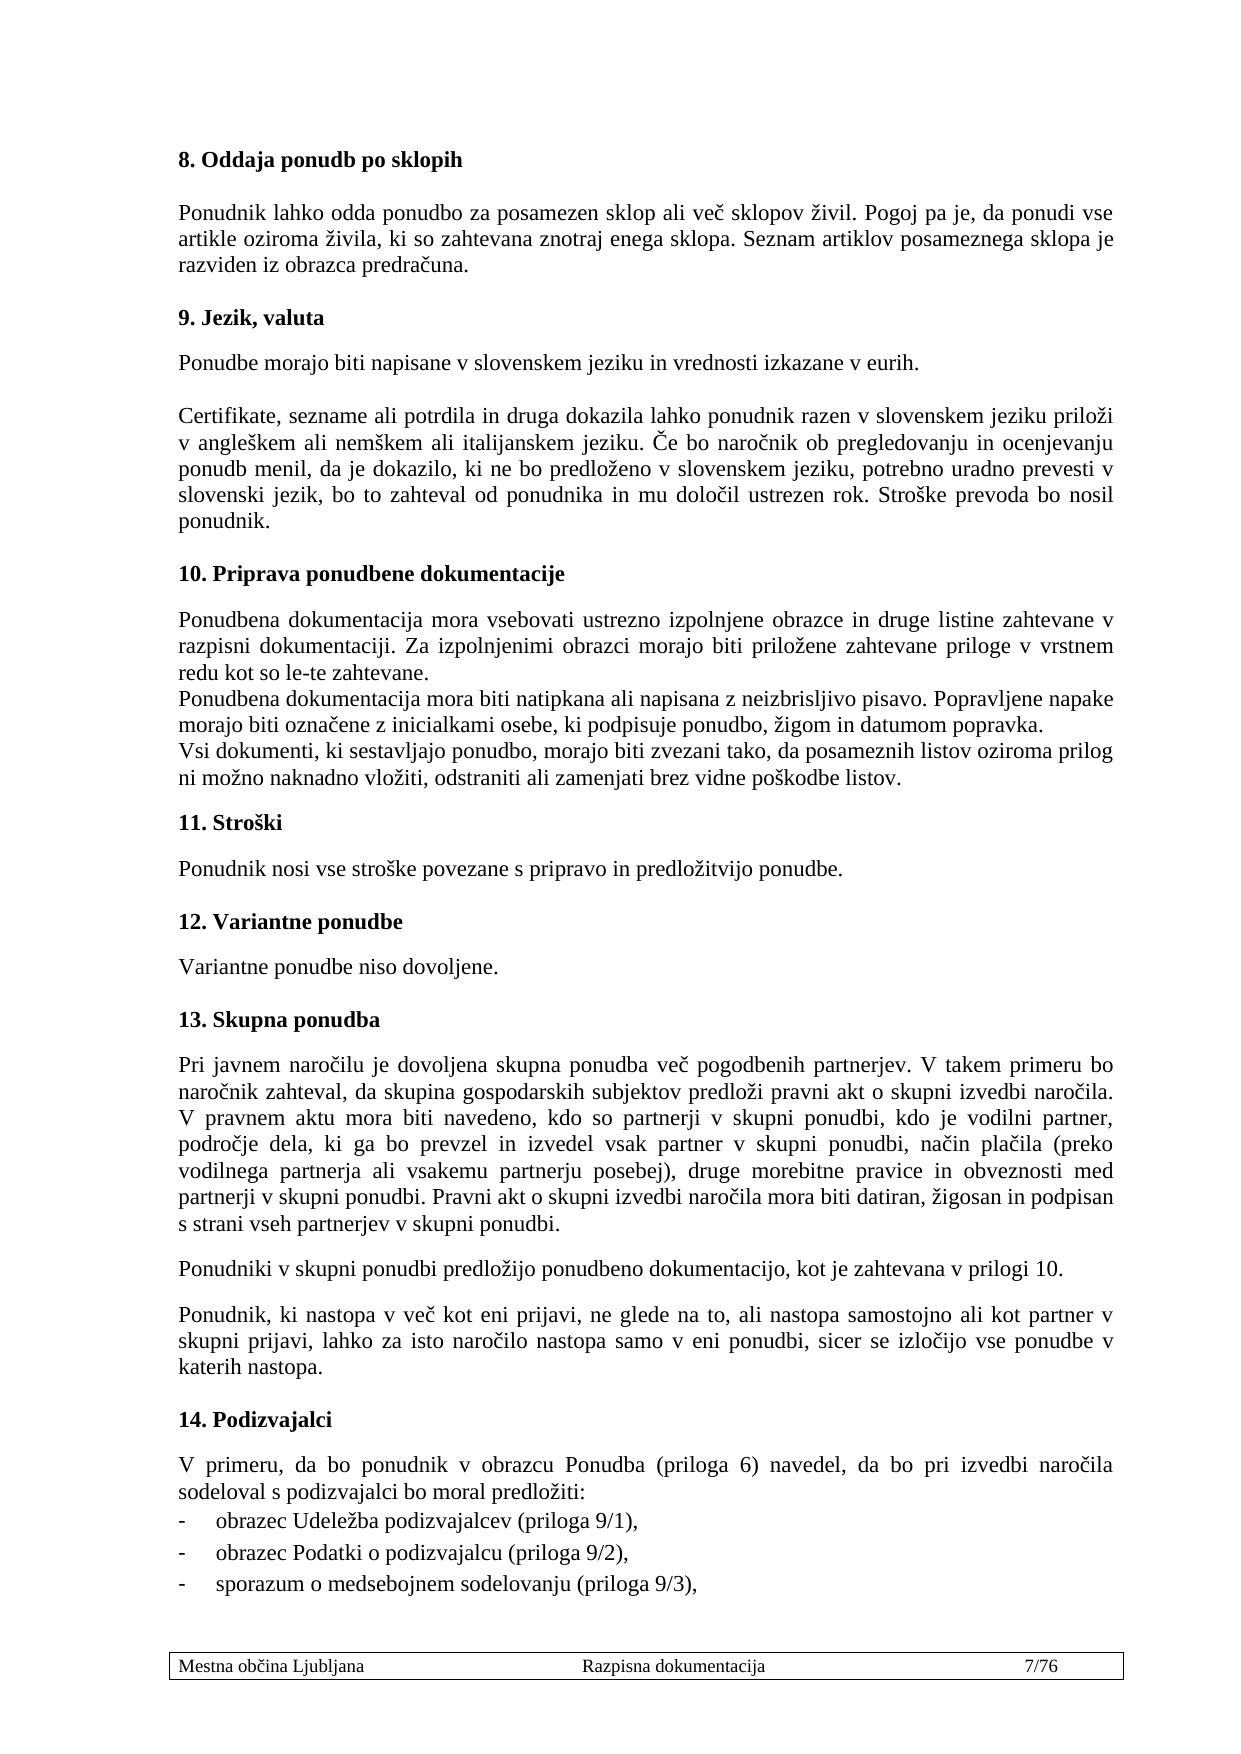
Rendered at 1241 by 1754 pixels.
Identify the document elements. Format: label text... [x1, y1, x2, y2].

text Ponudniki v skupni ponudbi predložijo ponudbeno dokumentacijo, kot je zahtevana v prilogi 10. [178, 1255, 1115, 1281]
list 13. Skupna ponudba [178, 1006, 1115, 1032]
list 9. Jezik, valuta [178, 304, 1115, 330]
list Ponudnik lahko odda ponudbo za posamezen sklop ali več sklopov živil. Pogoj pa je, da ponudi vse artikle oziroma živila, ki so zahtevana znotraj enega sklopa. Seznam artiklov posameznega sklopa je razviden iz obrazca predračuna. [178, 198, 1115, 278]
text Ponudnik, ki nastopa v več kot eni prijavi, ne glede na to, ali nastopa samostojno ali kot partner v skupni prijavi, lahko za isto naročilo nastopa samo v eni ponudbi, sicer se izločijo vse ponudbe v katerih nastopa. [178, 1301, 1115, 1380]
text Ponudbena dokumentacija mora vsebovati ustrezno izpolnjene obrazce in druge listine zahtevane v razpisni dokumentaciji. Za izpolnjenimi obrazci morajo biti priložene zahtevane priloge v vrstnem redu kot so le-te zahtevane. [178, 606, 1115, 685]
list obrazec Udeležba podizvajalcev (priloga 9/1), [178, 1504, 1115, 1536]
list sporazum o medsebojnem sodelovanju (priloga 9/3), [178, 1567, 1115, 1598]
text Certifikate, sezname ali potrdila in druga dokazila lahko ponudnik razen v slovenskem jeziku priloži v angleškem ali nemškem ali italijanskem jeziku. Če bo naročnik ob pregledovanju in ocenjevanju ponudb menil, da je dokazilo, ki ne bo predloženo v slovenskem jeziku, potrebno uradno prevesti v slovenski jezik, bo to zahteval od ponudnika in mu določil ustrezen rok. Stroške prevoda bo nosil ponudnik. [178, 402, 1115, 534]
text V primeru, da bo ponudnik v obrazcu Ponudba (priloga 6) navedel, da bo pri izvedbi naročila sodeloval s podizvajalci bo moral predložiti: [178, 1452, 1115, 1504]
list 12. Variantne ponudbe [178, 908, 1115, 934]
list 11. Stroški [178, 809, 1115, 836]
list 14. Podizvajalci [178, 1406, 1115, 1432]
text Pri javnem naročilu je dovoljena skupna ponudba več pogodbenih partnerjev. V takem primeru bo naročnik zahteval, da skupina gospodarskih subjektov predloži pravni akt o skupni izvedbi naročila. V pravnem aktu mora biti navedeno, kdo so partnerji v skupni ponudbi, kdo je vodilni partner, področje dela, ki ga bo prevzel in izvedel vsak partner v skupni ponudbi, način plačila (preko vodilnega partnerja ali vsakemu partnerju posebej), druge morebitne pravice in obveznosti med partnerji v skupni ponudbi. Pravni akt o skupni izvedbi naročila mora biti datiran, žigosan in podpisan s strani vseh partnerjev v skupni ponudbi. [178, 1051, 1115, 1236]
list obrazec Podatki o podizvajalcu (priloga 9/2), [178, 1536, 1115, 1567]
text Ponudbena dokumentacija mora biti natipkana ali napisana z neizbrisljivo pisavo. Popravljene napake morajo biti označene z inicialkami osebe, ki podpisuje ponudbo, žigom in datumom popravka. [178, 685, 1115, 738]
text Ponudbe morajo biti napisane v slovenskem jeziku in vrednosti izkazane v eurih. [178, 349, 1115, 376]
list 8. Oddaja ponudb po sklopih [178, 146, 1115, 172]
text Ponudnik nosi vse stroške povezane s pripravo in predložitvijo ponudbe. [178, 855, 1115, 881]
text Vsi dokumenti, ki sestavljajo ponudbo, morajo biti zvezani tako, da posameznih listov oziroma prilog ni možno naknadno vložiti, odstraniti ali zamenjati brez vidne poškodbe listov. [178, 738, 1115, 790]
text Variantne ponudbe niso dovoljene. [178, 953, 1115, 979]
list 10. Priprava ponudbene dokumentacije [178, 560, 1115, 587]
